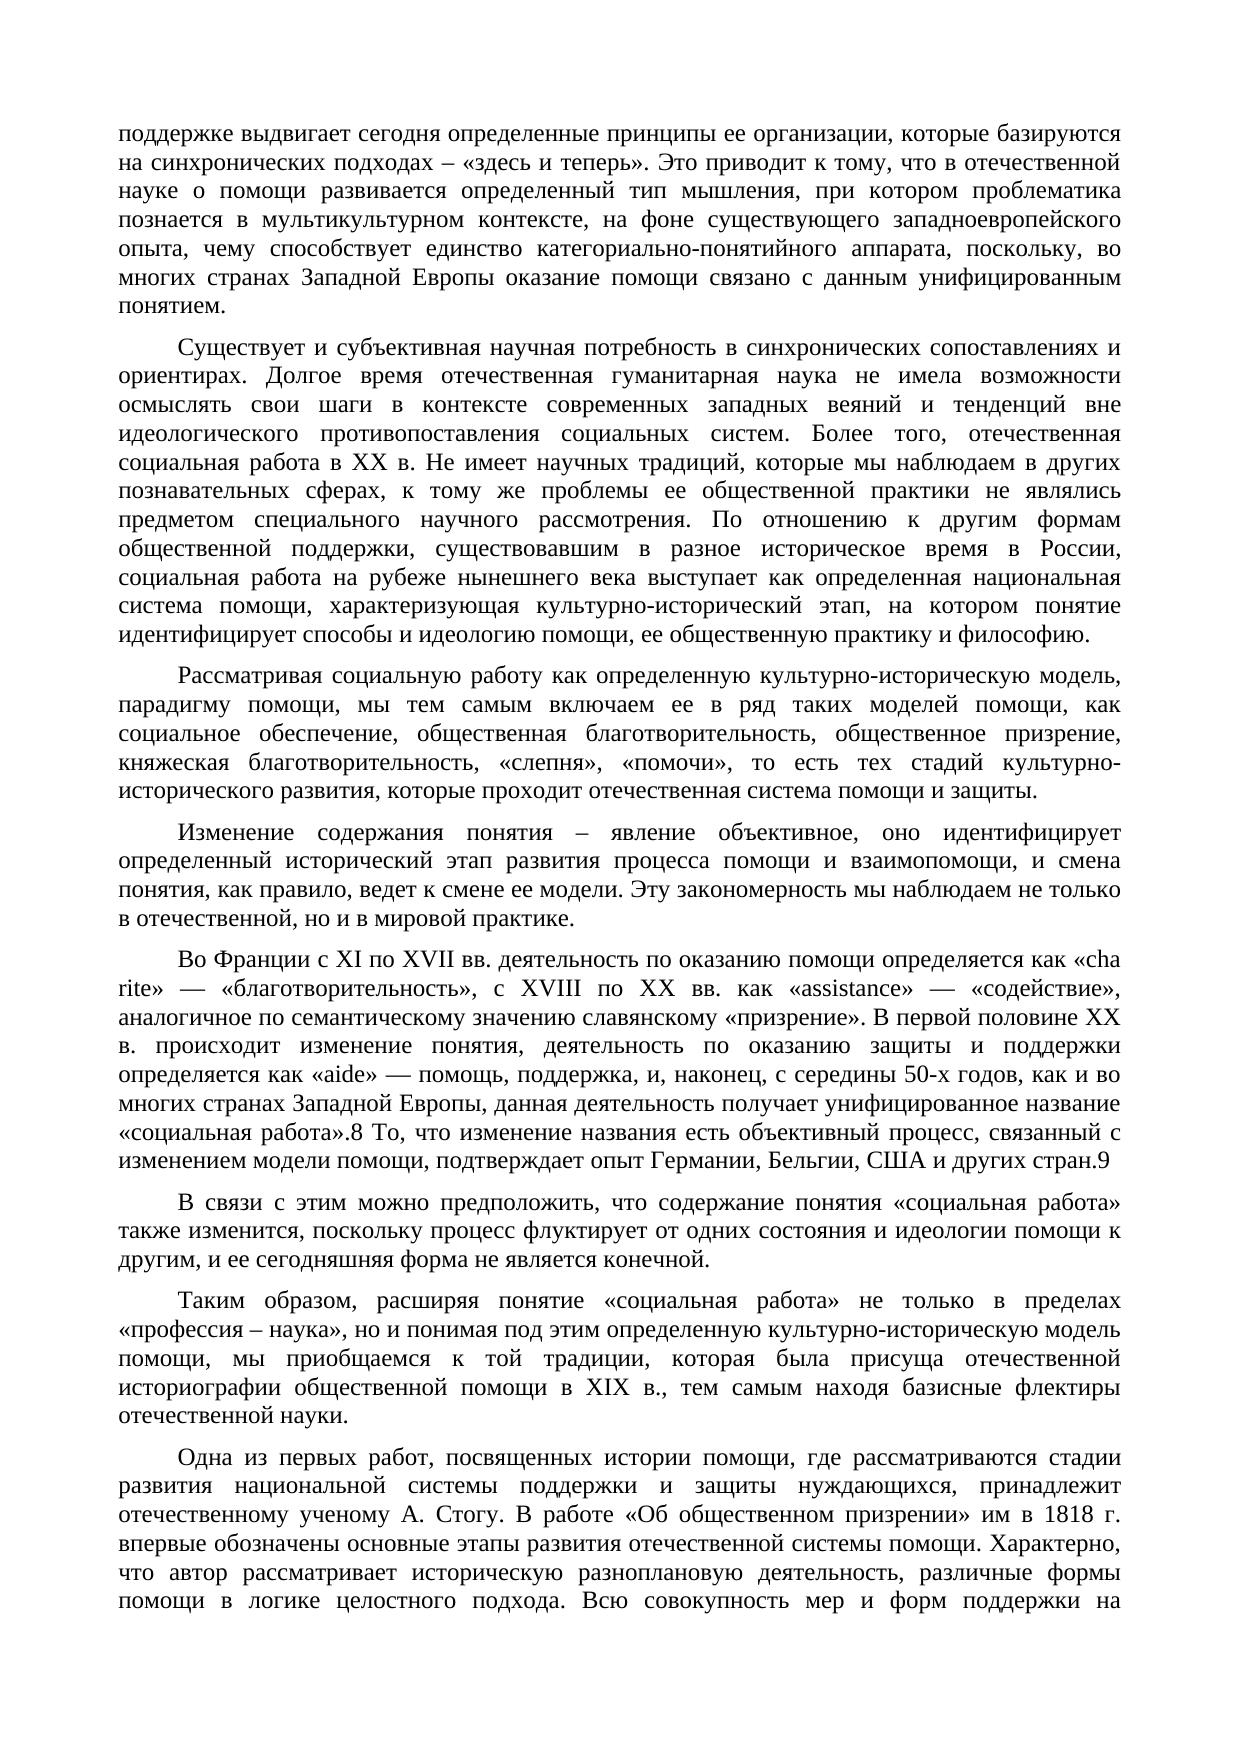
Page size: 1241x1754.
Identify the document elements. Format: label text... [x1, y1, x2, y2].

text Во Франции с XI по XVII вв. деятельность по оказанию помощи определяется как «cha rite» — «благотворительность», с XVIII по ХХ вв. как «assistance» — «содействие», аналогичное по семантическому значению славянскому «призрение». В первой половине ХХ в. происходит изменение понятия, деятельность по оказанию защиты и поддержки определяется как «aide» — помощь, поддержка, и, наконец, с середины 50-х годов, как и во многих странах Западной Европы, данная деятельность получает унифицированное название «социальная работа».8 То, что изменение названия есть объективный процесс, связанный с изменением модели помощи, подтверждает опыт Германии, Бельгии, США и других стран.9 [118, 944, 1122, 1174]
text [118, 118, 1122, 319]
text В связи с этим можно предположить, что содержание понятия «социальная работа» также изменится, поскольку процесс флуктирует от одних состояния и идеологии помощи к другим, и ее сегодняшняя форма не является конечной. [118, 1187, 1122, 1273]
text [118, 1442, 1122, 1614]
text Существует и субъективная научная потребность в синхронических сопоставлениях и ориентирах. Долгое время отечественная гуманитарная наука не имела возможности осмыслять свои шаги в контексте современных западных веяний и тенденций вне идеологического противопоставления социальных систем. Более того, отечественная социальная работа в ХХ в. Не имеет научных традиций, которые мы наблюдаем в других познавательных сферах, к тому же проблемы ее общественной практики не являлись предметом специального научного рассмотрения. По отношению к другим формам общественной поддержки, существовавшим в разное историческое время в России, социальная работа на рубеже нынешнего века выступает как определенная национальная система помощи, характеризующая культурно-исторический этап, на котором понятие идентифицирует способы и идеологию помощи, ее общественную практику и философию. [118, 332, 1122, 648]
text Изменение содержания понятия – явление объективное, оно идентифицирует определенный исторический этап развития процесса помощи и взаимопомощи, и смена понятия, как правило, ведет к смене ее модели. Эту закономерность мы наблюдаем не только в отечественной, но и в мировой практике. [118, 817, 1122, 932]
text Рассматривая социальную работу как определенную культурно-историческую модель, парадигму помощи, мы тем самым включаем ее в ряд таких моделей помощи, как социальное обеспечение, общественная благотворительность, общественное призрение, княжеская благотворительность, «слепня», «помочи», то есть тех стадий культурно-исторического развития, которые проходит отечественная система помощи и защиты. [118, 661, 1122, 804]
text Таким образом, расширяя понятие «социальная работа» не только в пределах «профессия – наука», но и понимая под этим определенную культурно-историческую модель помощи, мы приобщаемся к той традиции, которая была присуща отечественной историографии общественной помощи в XIX в., тем самым находя базисные флектиры отечественной науки. [118, 1286, 1122, 1429]
